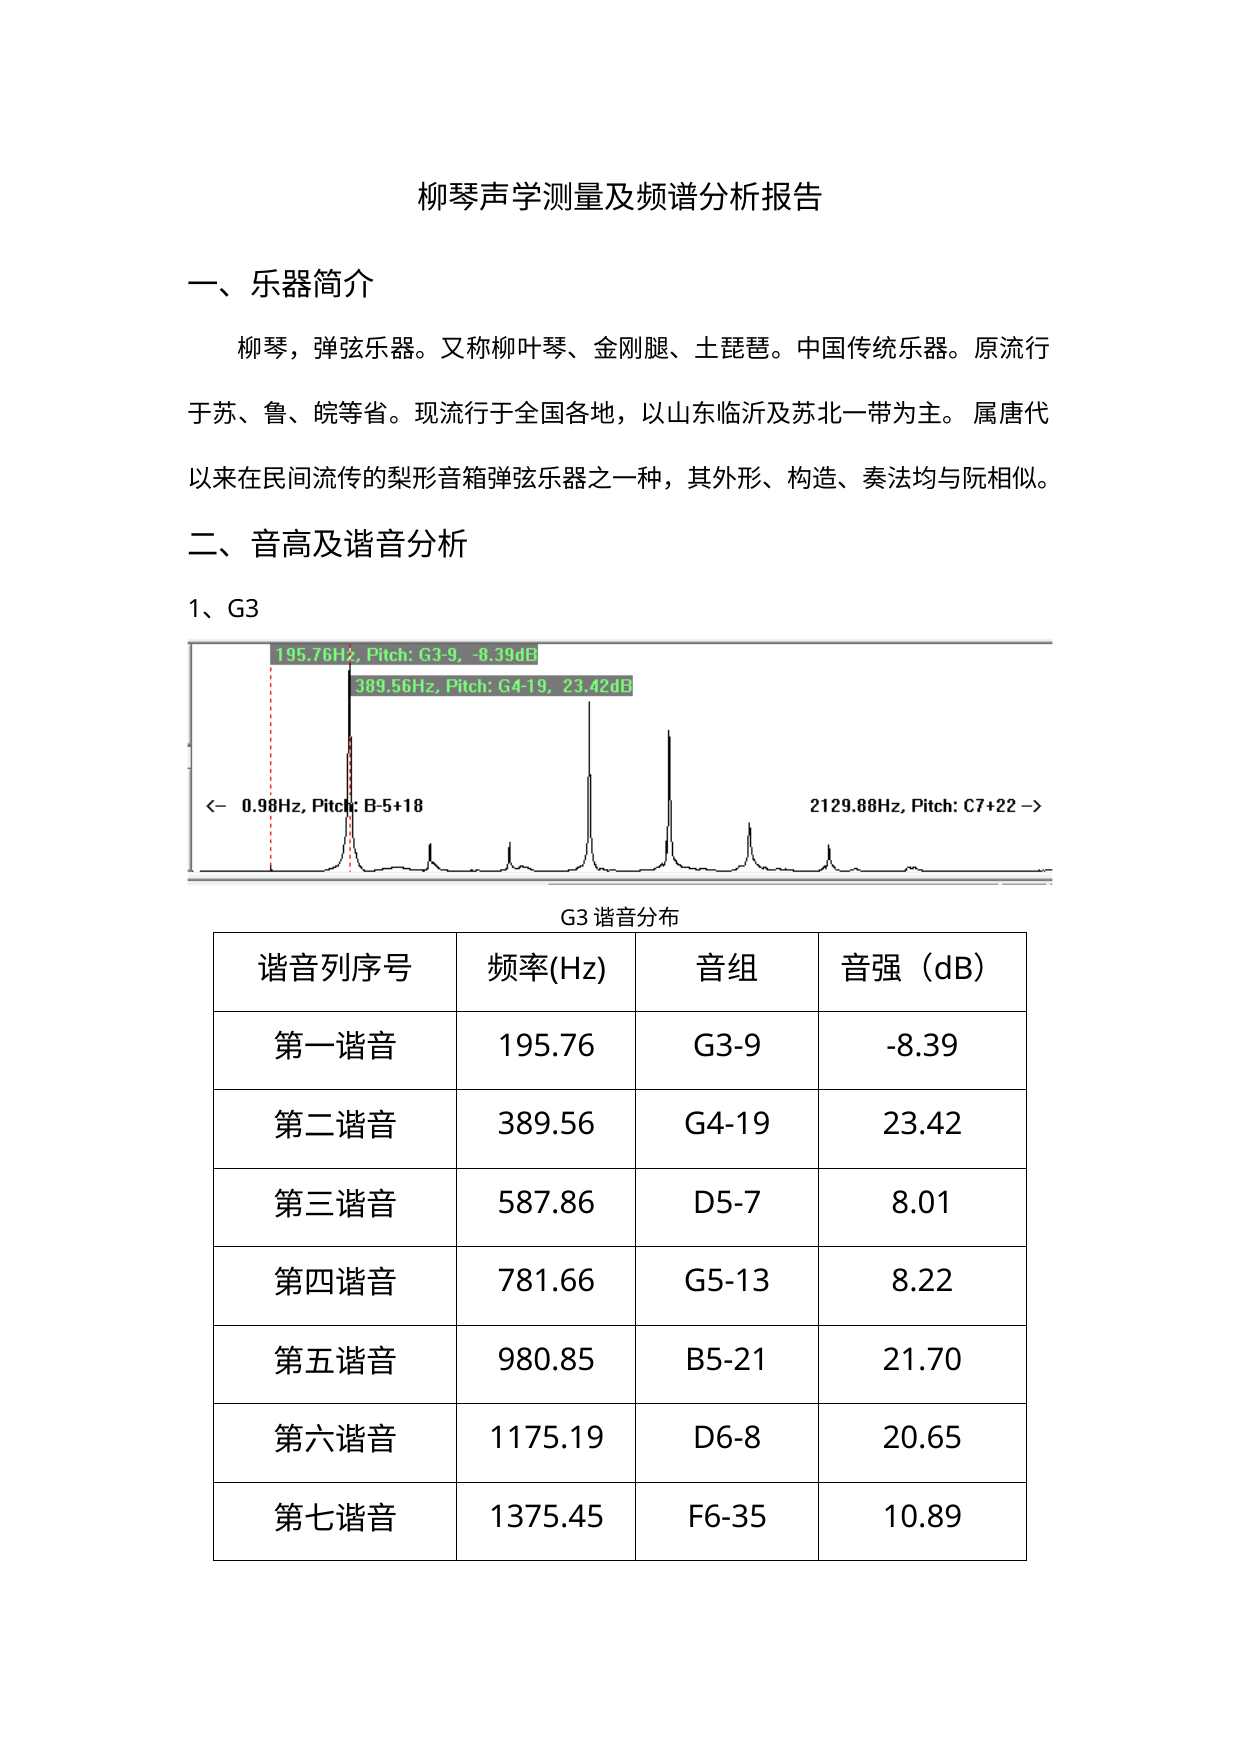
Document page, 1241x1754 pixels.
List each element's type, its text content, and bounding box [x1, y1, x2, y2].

list 乐器简介 [187, 249, 1053, 314]
table_cell F6-35 [636, 1483, 818, 1560]
list 1、G3 [187, 574, 1053, 639]
table_cell -8.39 [819, 1012, 1026, 1089]
table_cell 8.01 [819, 1169, 1026, 1246]
table_cell 1375.45 [457, 1483, 635, 1560]
table_header 谐音列序号 [214, 933, 456, 1011]
table_cell 第三谐音 [214, 1169, 456, 1246]
table_cell D5-7 [636, 1169, 818, 1246]
table_header 音强（dB） [819, 933, 1026, 1011]
table_cell G3-9 [636, 1012, 818, 1089]
table_cell G5-13 [636, 1247, 818, 1325]
picture [187, 639, 1053, 885]
table_cell 23.42 [819, 1090, 1026, 1168]
table_cell 21.70 [819, 1326, 1026, 1403]
table_cell 20.65 [819, 1404, 1026, 1482]
table_cell B5-21 [636, 1326, 818, 1403]
table_cell 1175.19 [457, 1404, 635, 1482]
table_header 频率(Hz) [457, 933, 635, 1011]
list 音高及谐音分析 [187, 509, 1053, 574]
table_cell 195.76 [457, 1012, 635, 1089]
table_cell 第六谐音 [214, 1404, 456, 1482]
table_cell D6-8 [636, 1404, 818, 1482]
text 柳琴声学测量及频谱分析报告 [187, 162, 1053, 227]
list 柳琴，弹弦乐器。又称柳叶琴、金刚腿、土琵琶。中国传统乐器。原流行于苏、鲁、皖等省。现流行于全国各地，以山东临沂及苏北一带为主。 属唐代以来在民间流传的梨形音箱弹弦乐器之一种，其外形、构造、奏法均与阮相似。 [187, 314, 1053, 509]
table_cell 第七谐音 [214, 1483, 456, 1560]
table_cell 第一谐音 [214, 1012, 456, 1089]
table_cell 8.22 [819, 1247, 1026, 1325]
table_cell G4-19 [636, 1090, 818, 1168]
table_cell 第五谐音 [214, 1326, 456, 1403]
table_cell 10.89 [819, 1483, 1026, 1560]
table_cell 389.56 [457, 1090, 635, 1168]
list G3谐音分布 [187, 899, 1053, 932]
table_cell 980.85 [457, 1326, 635, 1403]
table_cell 587.86 [457, 1169, 635, 1246]
table_cell 第四谐音 [214, 1247, 456, 1325]
table_cell 781.66 [457, 1247, 635, 1325]
table_cell 第二谐音 [214, 1090, 456, 1168]
table_header 音组 [636, 933, 818, 1011]
